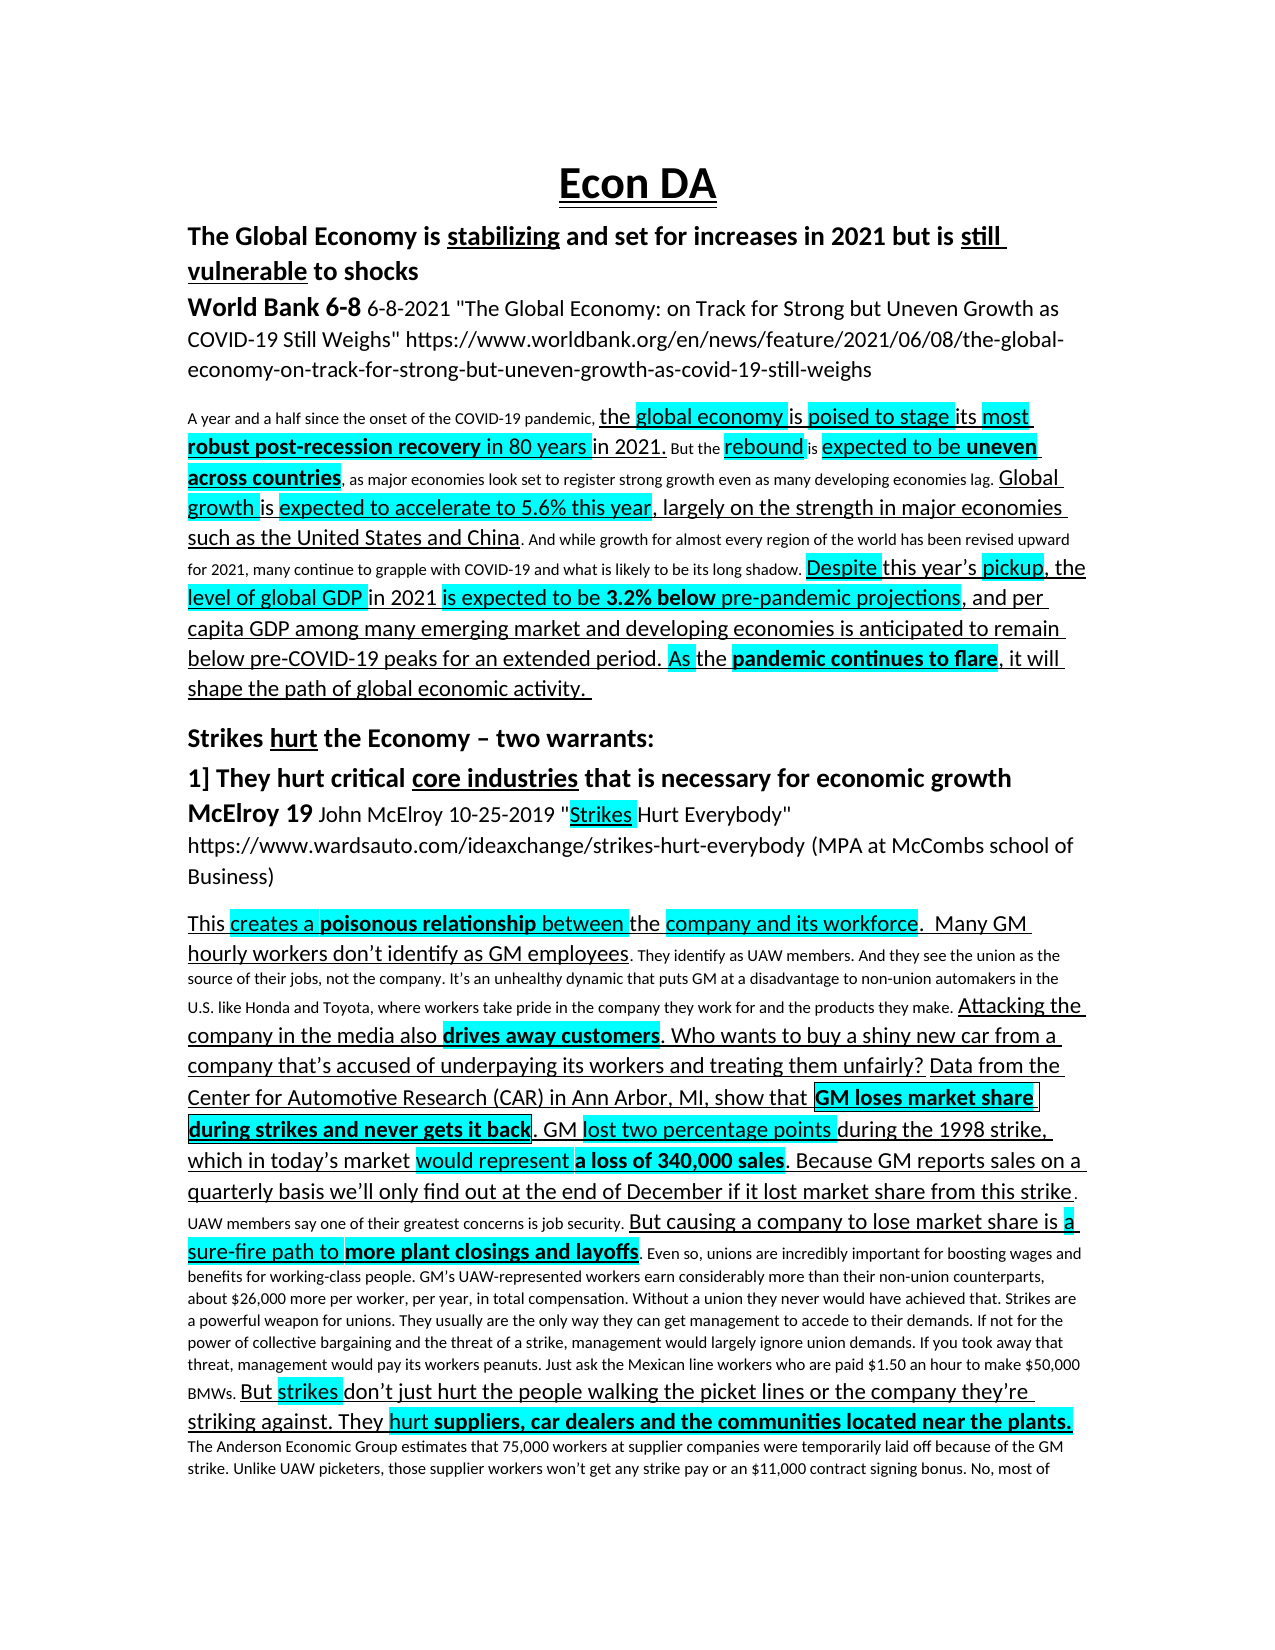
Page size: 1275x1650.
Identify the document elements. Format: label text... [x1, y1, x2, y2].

subtitle Strikes hurt the Economy – two warrants: [187, 721, 1087, 754]
subtitle The Global Economy is stabilizing and set for increases in 2021 but is still vulnerable to shocks [187, 219, 1087, 287]
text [187, 1172, 1087, 1479]
subtitle Econ DA [187, 154, 1087, 210]
text World Bank 6-8 6-8-2021 "The Global Economy: on Track for Strong but Uneven Growth as COVID-19 Still Weighs" https://www.worldbank.org/en/news/feature/2021/06/08/the-global-economy-on-track-for-strong-but-uneven-growth-as-covid-19-still-weighs [187, 290, 1087, 383]
text A year and a half since the onset of the COVID-19 pandemic, the global economy is poised to stage its most robust post-recession recovery in 80 years in 2021. But the rebound is expected to be uneven across countries, as major economies look set to register strong growth even as many developing economies lag. Global growth is expected to accelerate to 5.6% this year, largely on the strength in major economies such as the United States and China. And while growth for almost every region of the world has been revised upward for 2021, many continue to grapple with COVID-19 and what is likely to be its long shadow. Despite this year’s pickup, the level of global GDP in 2021 is expected to be 3.2% below pre-pandemic projections, and per capita GDP among many emerging market and developing economies is anticipated to remain below pre-COVID-19 peaks for an extended period. As the pandemic continues to flare, it will shape the path of global economic activity. [187, 402, 1087, 702]
text McElroy 19 John McElroy 10-25-2019 "Strikes Hurt Everybody" https://www.wardsauto.com/ideaxchange/strikes-hurt-everybody (MPA at McCombs school of Business) [187, 796, 1087, 890]
subtitle 1] They hurt critical core industries that is necessary for economic growth [187, 761, 1087, 794]
